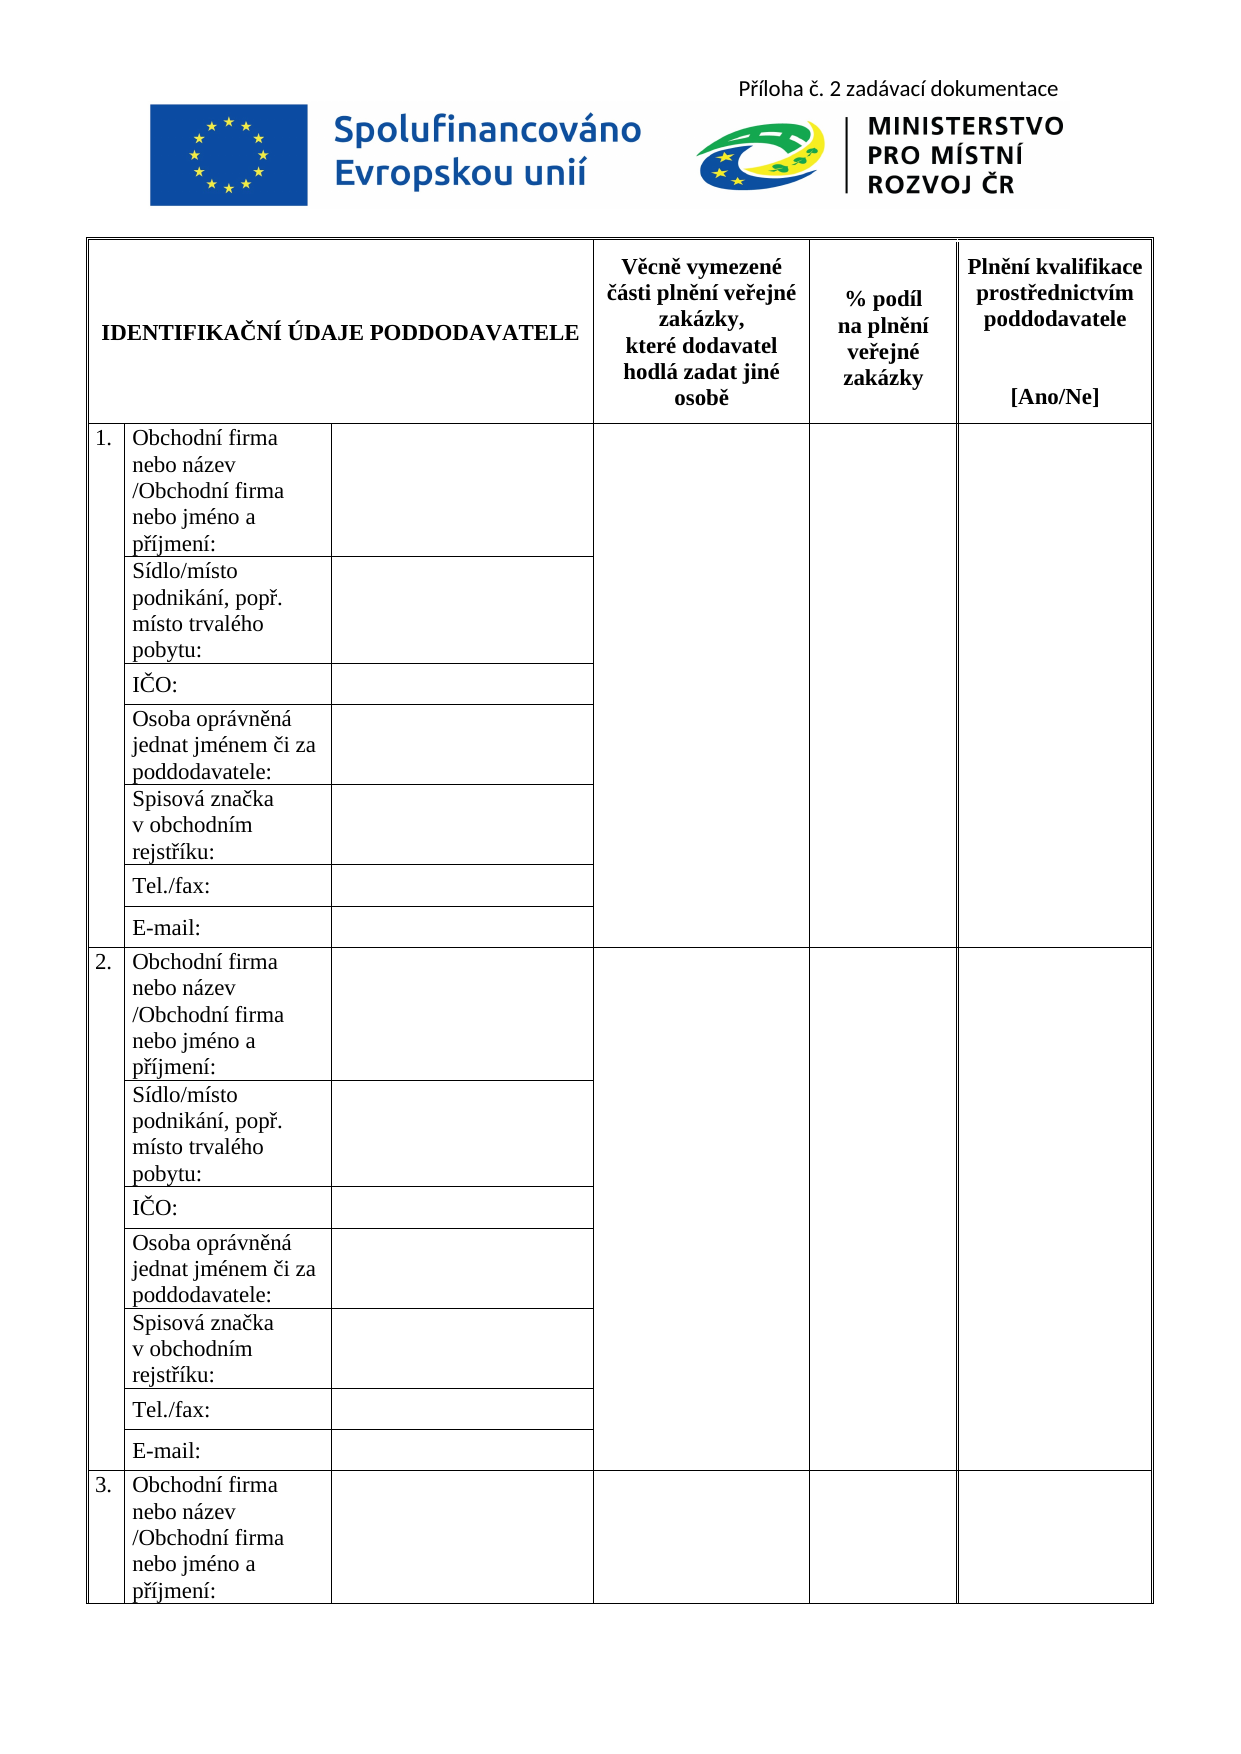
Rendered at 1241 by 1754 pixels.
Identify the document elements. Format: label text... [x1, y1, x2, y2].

table_cell % podíl na plnění veřejné zakázky [810, 240, 957, 423]
table_cell Spisová značka v obchodním rejstříku: [125, 785, 331, 864]
table_cell [332, 705, 593, 784]
table_cell [810, 1471, 956, 1603]
table_cell [332, 1430, 593, 1470]
table_cell [959, 1471, 1151, 1603]
table_cell 2. [89, 948, 124, 1470]
table_cell [810, 948, 956, 1470]
table_cell IČO: [125, 664, 331, 704]
table_cell [594, 1471, 809, 1603]
table_cell [332, 557, 593, 663]
table_cell [332, 1389, 593, 1429]
table_cell [959, 424, 1151, 947]
table_cell [332, 785, 593, 864]
table_cell Sídlo/místo podnikání, popř. místo trvalého pobytu: [125, 1081, 331, 1186]
table_cell IČO: [125, 1187, 331, 1227]
table_cell Osoba oprávněná jednat jménem či za poddodavatele: [125, 1229, 331, 1308]
table_cell Sídlo/místo podnikání, popř. místo trvalého pobytu: [125, 557, 331, 663]
table_cell [332, 1081, 593, 1186]
table_cell Věcně vymezené části plnění veřejné zakázky, které dodavatel hodlá zadat jiné osobě [594, 240, 809, 423]
table_cell [332, 948, 593, 1080]
table_cell [810, 424, 956, 947]
table_cell Osoba oprávněná jednat jménem či za poddodavatele: [125, 705, 331, 784]
table_cell Spisová značka v obchodním rejstříku: [125, 1309, 331, 1388]
table_cell [332, 865, 593, 906]
table_cell [594, 948, 809, 1470]
table_cell IDENTIFIKAČNÍ ÚDAJE PODDODAVATELE [89, 240, 593, 423]
table_cell E-mail: [125, 907, 331, 947]
table_cell [332, 1187, 593, 1227]
table_cell Tel./fax: [125, 865, 331, 906]
table_cell [594, 424, 809, 947]
table_cell [332, 424, 593, 556]
picture [147, 101, 1071, 209]
table_cell Obchodní firma nebo název /Obchodní firma nebo jméno a příjmení: [125, 424, 331, 556]
table_cell 1. [89, 424, 124, 947]
table_cell [959, 948, 1151, 1470]
table_cell Tel./fax: [125, 1389, 331, 1429]
table_cell E-mail: [125, 1430, 331, 1470]
table_cell [332, 1309, 593, 1388]
table_cell [332, 1229, 593, 1308]
table_cell Obchodní firma nebo název /Obchodní firma nebo jméno a příjmení: [125, 948, 331, 1080]
table_cell 3. [89, 1471, 124, 1603]
table_cell [332, 1471, 593, 1603]
table_cell [332, 664, 593, 704]
table_cell [332, 907, 593, 947]
table_cell Plnění kvalifikace prostřednictvím poddodavatele [Ano/Ne] [957, 240, 1151, 423]
table_cell Obchodní firma nebo název /Obchodní firma nebo jméno a příjmení: [125, 1471, 331, 1603]
